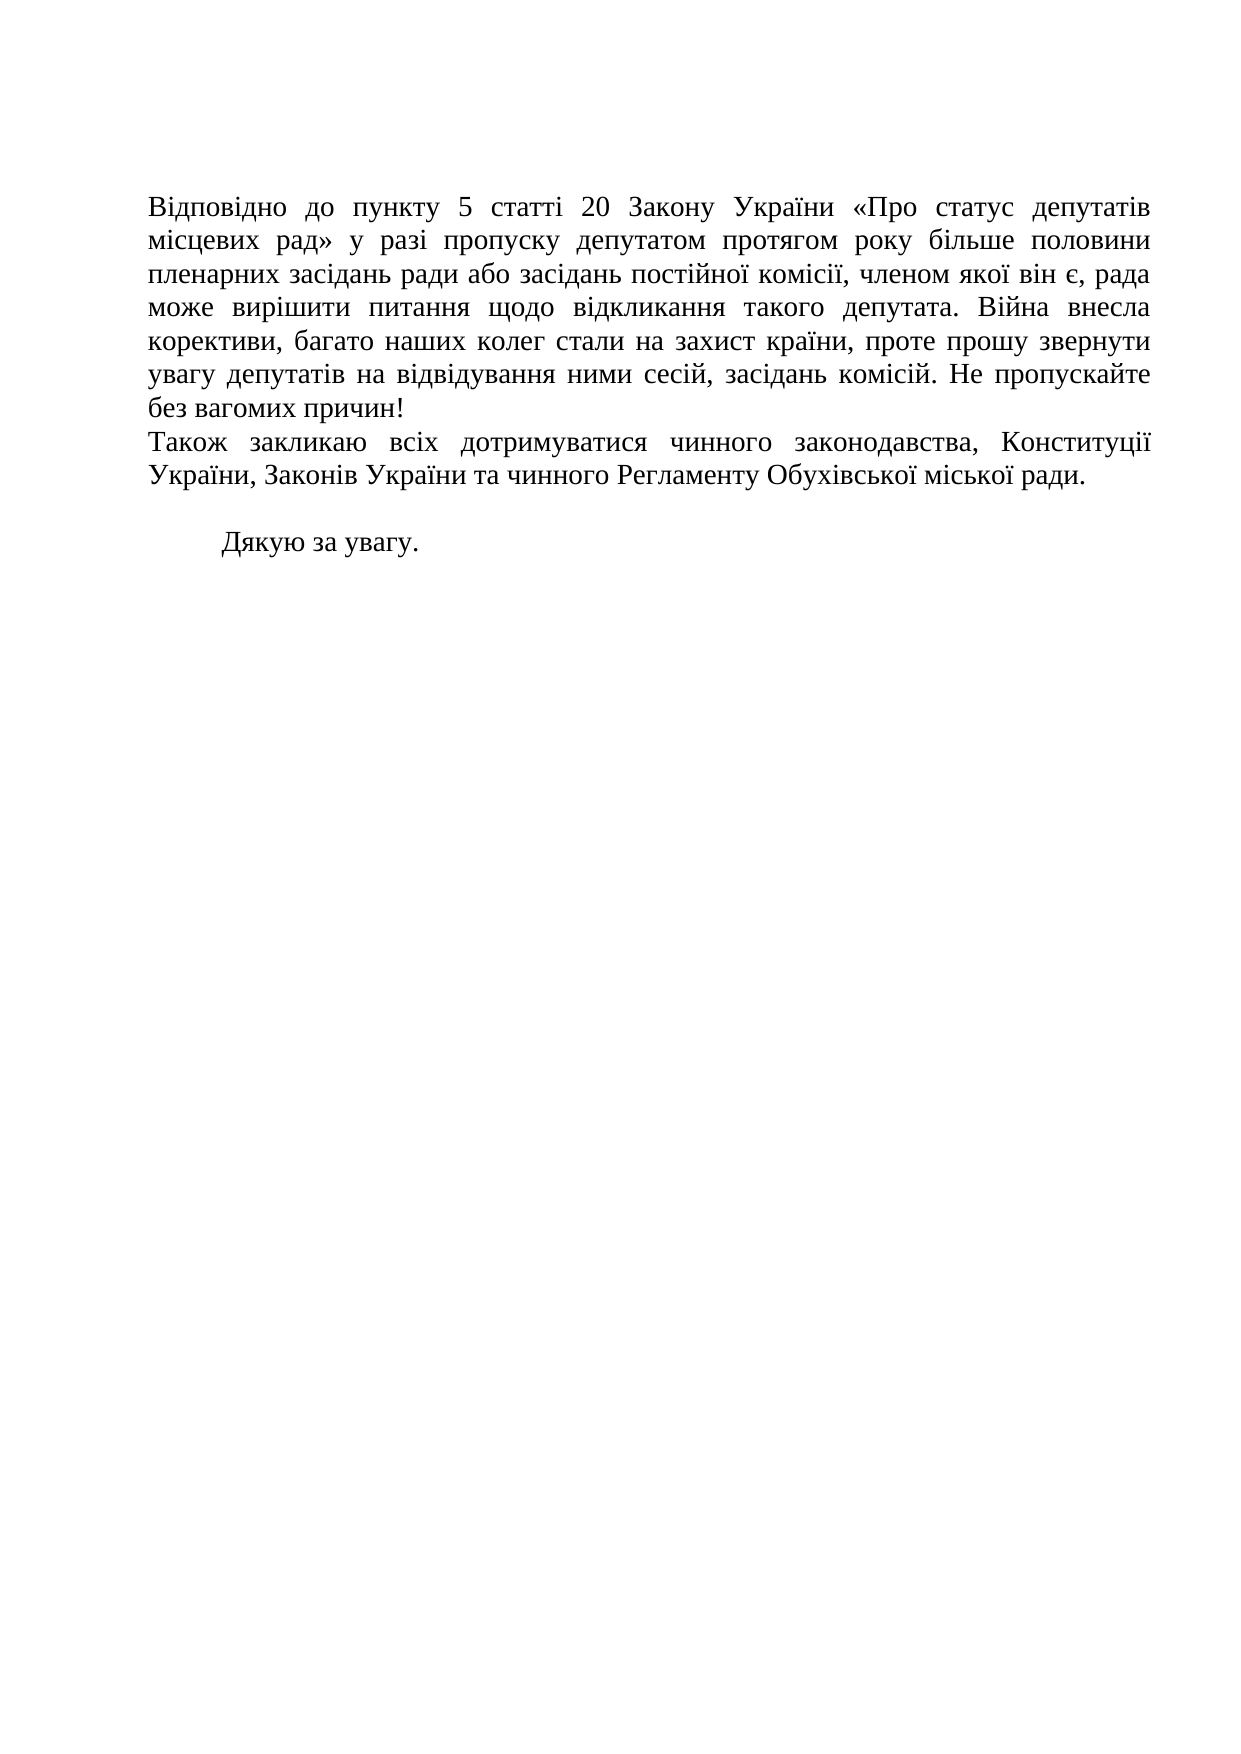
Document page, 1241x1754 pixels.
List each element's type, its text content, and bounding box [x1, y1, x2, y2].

text Дякую за увагу. [148, 524, 1152, 558]
text Відповідно до пункту 5 статті 20 Закону України «Про статус депутатів місцевих рад» у разі пропуску депутатом протягом року більше половини пленарних засідань ради або засідань постійної комісії, членом якої він є, рада може вирішити питання щодо відкликання такого депутата. Війна внесла корективи, багато наших колег стали на захист країни, проте прошу звернути увагу депутатів на відвідування ними сесій, засідань комісій. Не пропускайте без вагомих причин! [148, 189, 1152, 424]
text Також закликаю всіх дотримуватися чинного законодавства, Конституції України, Законів України та чинного Регламенту Обухівської міської ради. [148, 424, 1152, 491]
